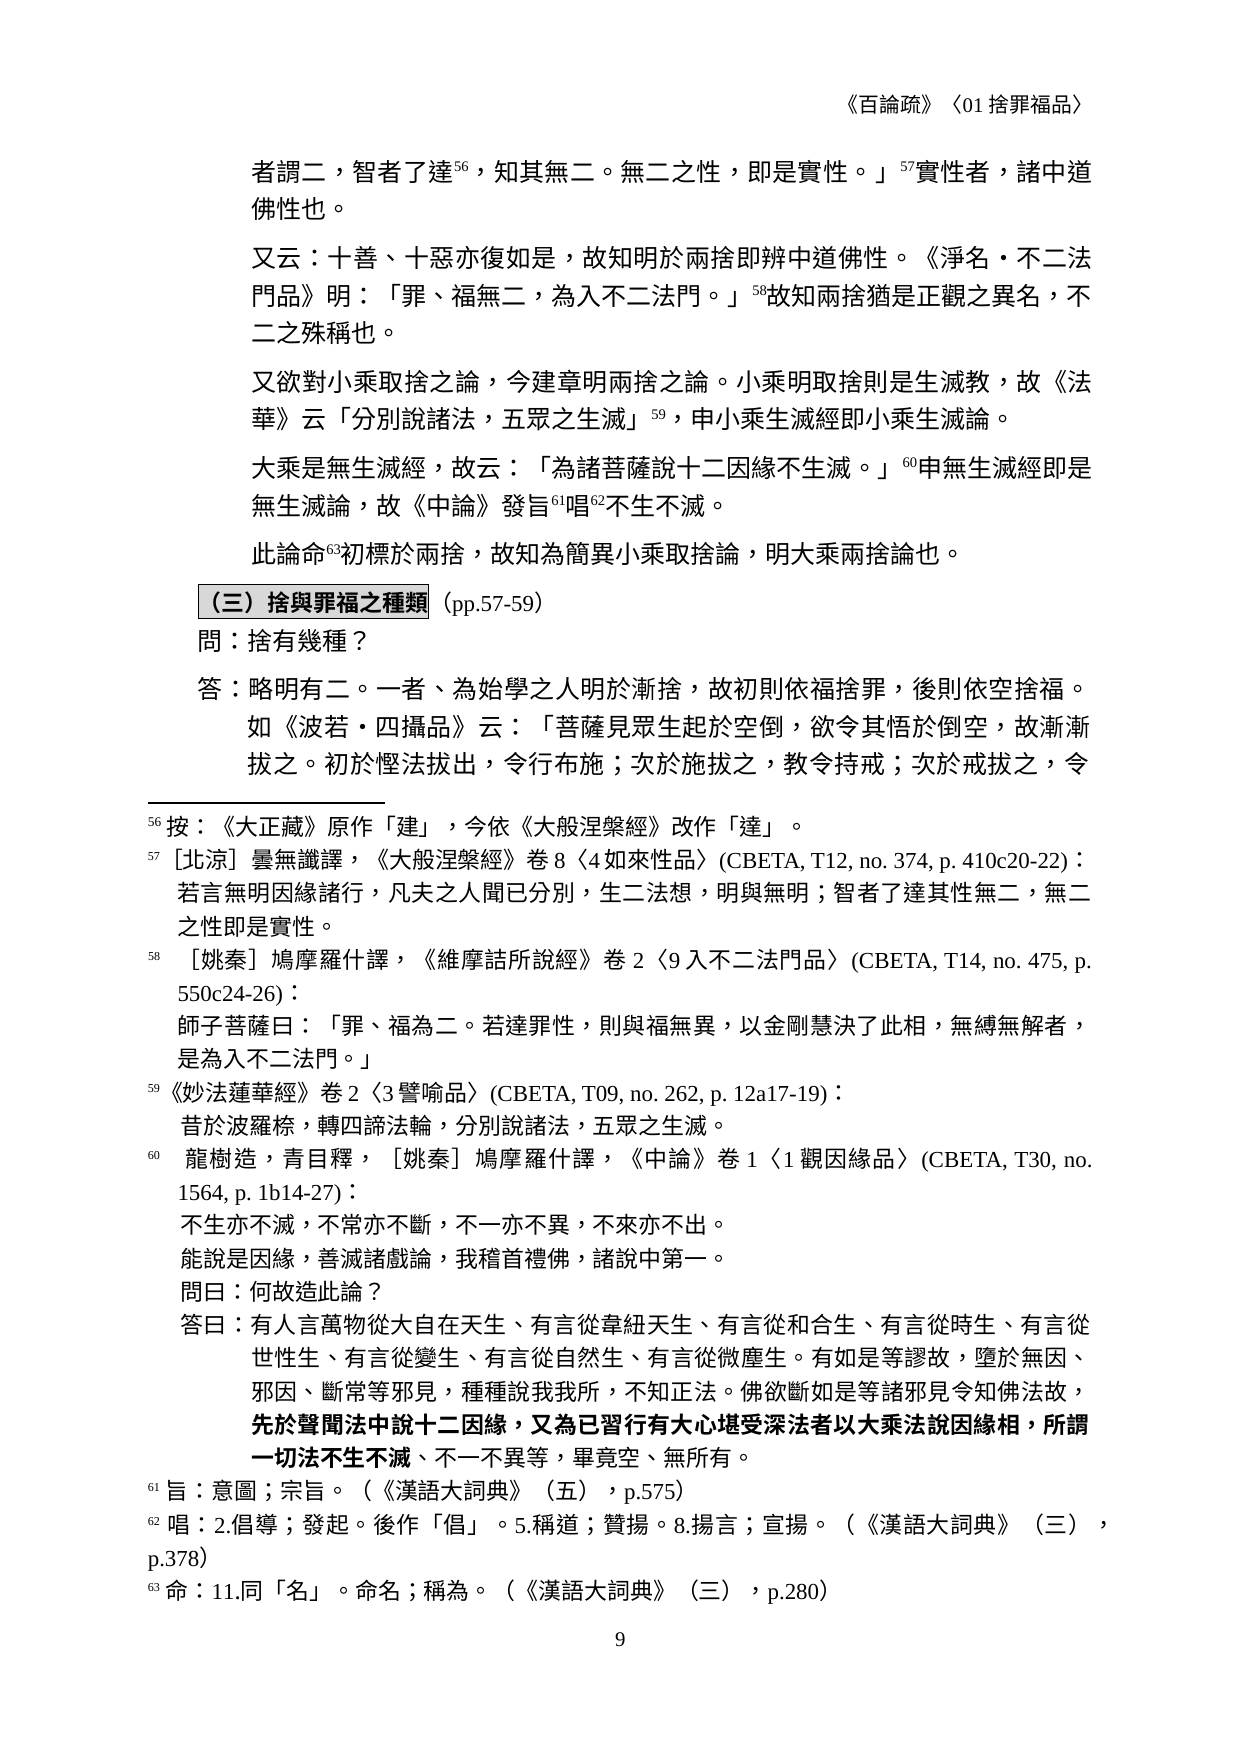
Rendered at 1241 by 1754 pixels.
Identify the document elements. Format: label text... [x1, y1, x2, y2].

text 又欲對小乘取捨之論，今建章明兩捨之論。小乘明取捨則是生滅教，故《法華》云「分別說諸法，五眾之生滅」，申小乘生滅經即小乘生滅論。 [251, 362, 1092, 437]
text （三）捨與罪福之種類（pp.57-59） [198, 583, 1092, 621]
text 答：略明有二。一者、為始學之人明於漸捨，故初則依福捨罪，後則依空捨福。如《波若‧四攝品》云：「菩薩見眾生起於空倒，欲令其悟於倒空，故漸漸拔之。初於慳法拔出，令行布施；次於施拔之，教令持戒；次於戒拔之，令修禪；乃至於二乘地拔出，令住大乘。」此漸捨也。 [198, 669, 1092, 782]
text 又云：十善、十惡亦復如是，故知明於兩捨即辨中道佛性。《淨名‧不二法門品》明：「罪、福無二，為入不二法門。」故知兩捨猶是正觀之異名，不二之殊稱也。 [251, 238, 1092, 351]
text 又言捨者，蓋是中道之異名，佛性之別目。如《涅槃》云：「明與無明，愚者謂二，智者了達，知其無二。無二之性，即是實性。」實性者，諸中道佛性也。 [251, 152, 1092, 227]
text 大乘是無生滅經，故云：「為諸菩薩說十二因緣不生滅。」申無生滅經即是無生滅論，故《中論》發旨唱不生不滅。 [251, 448, 1092, 523]
text 問：捨有幾種？ [198, 621, 1092, 658]
text 此論命初標於兩捨，故知為簡異小乘取捨論，明大乘兩捨論也。 [251, 534, 1092, 572]
